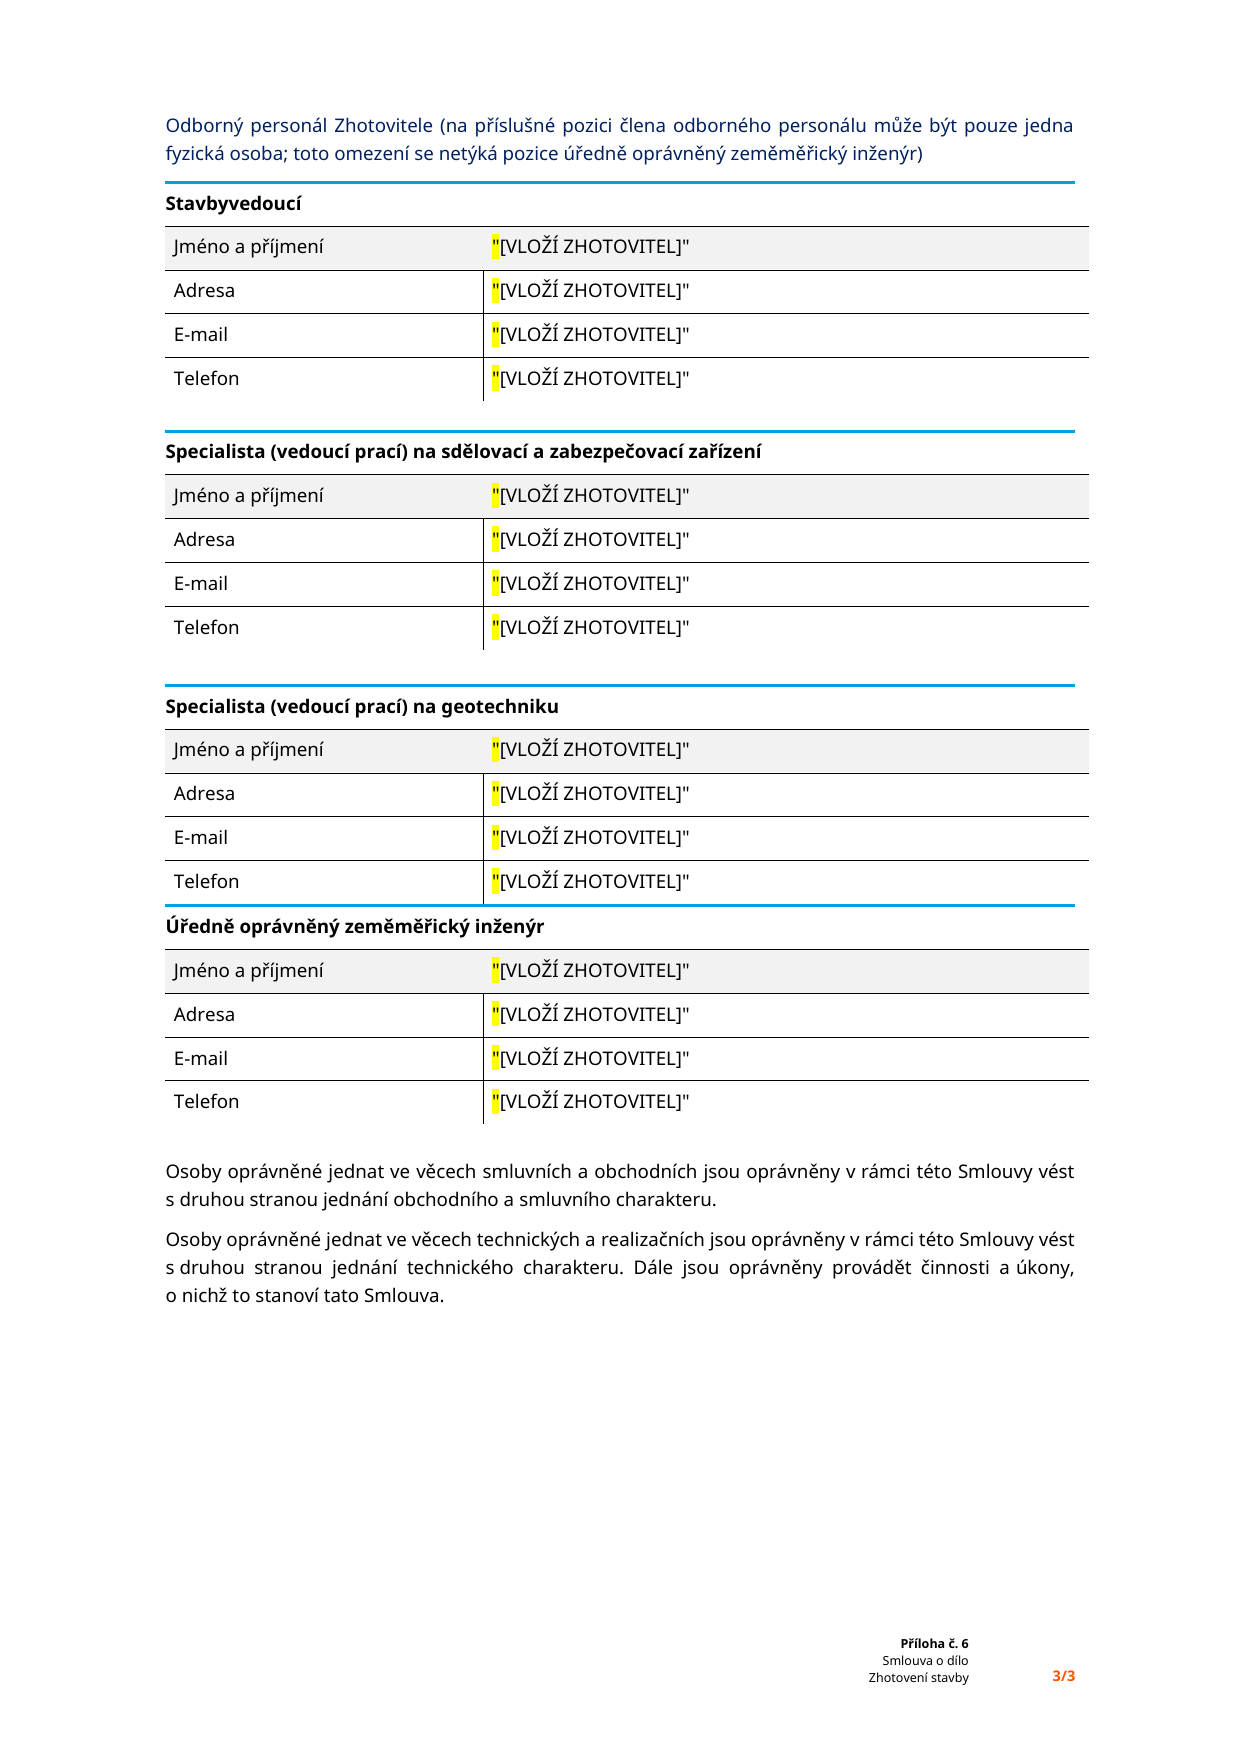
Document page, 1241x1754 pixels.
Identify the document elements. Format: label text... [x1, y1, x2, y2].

text Stavbyvedoucí [165, 184, 1075, 216]
table_cell E-mail [165, 817, 483, 860]
table_cell E-mail [165, 563, 483, 606]
text Úředně oprávněný zeměměřický inženýr [165, 907, 1075, 939]
table_header [484, 950, 1089, 993]
text Specialista (vedoucí prací) na geotechniku [165, 687, 1075, 718]
table_cell E-mail [165, 314, 483, 357]
table_cell Telefon [165, 358, 483, 401]
table_header Jméno a příjmení [165, 475, 484, 518]
table_cell Telefon [165, 861, 483, 904]
text Odborný personál Zhotovitele (na příslušné pozici člena odborného personálu může být pouze jedna fyzická osoba; toto omezení se netýká pozice úředně oprávněný zeměměřický inženýr) [165, 112, 1075, 166]
table_header [484, 475, 1089, 518]
text Osoby oprávněné jednat ve věcech technických a realizačních jsou oprávněny v rámci této Smlouvy vést s druhou stranou jednání technického charakteru. Dále jsou oprávněny provádět činnosti a úkony, o nichž to stanoví tato Smlouva. [165, 1227, 1075, 1308]
table_cell [484, 861, 1089, 904]
table_cell [484, 271, 1089, 313]
table_cell [484, 994, 1089, 1037]
table_cell [484, 563, 1089, 606]
table_cell [484, 1081, 1089, 1124]
table_cell Telefon [165, 607, 483, 650]
table_cell [484, 774, 1089, 816]
table_cell E-mail [165, 1038, 483, 1080]
table_header Jméno a příjmení [165, 227, 484, 269]
table_header [484, 227, 1089, 269]
text Specialista (vedoucí prací) na sdělovací a zabezpečovací zařízení [165, 433, 1075, 464]
text Osoby oprávněné jednat ve věcech smluvních a obchodních jsou oprávněny v rámci této Smlouvy vést s druhou stranou jednání obchodního a smluvního charakteru. [165, 1158, 1075, 1212]
table_cell [484, 817, 1089, 860]
table_cell Telefon [165, 1081, 483, 1124]
table_header Jméno a příjmení [165, 950, 484, 993]
table_cell [484, 314, 1089, 357]
table_header Jméno a příjmení [165, 730, 484, 772]
table_header [484, 730, 1089, 772]
table_cell [484, 1038, 1089, 1080]
table_cell Adresa [165, 994, 483, 1037]
table_cell Adresa [165, 271, 483, 313]
table_cell [484, 519, 1089, 562]
table_cell Adresa [165, 774, 483, 816]
table_cell [484, 607, 1089, 650]
table_cell [484, 358, 1089, 401]
table_cell Adresa [165, 519, 483, 562]
